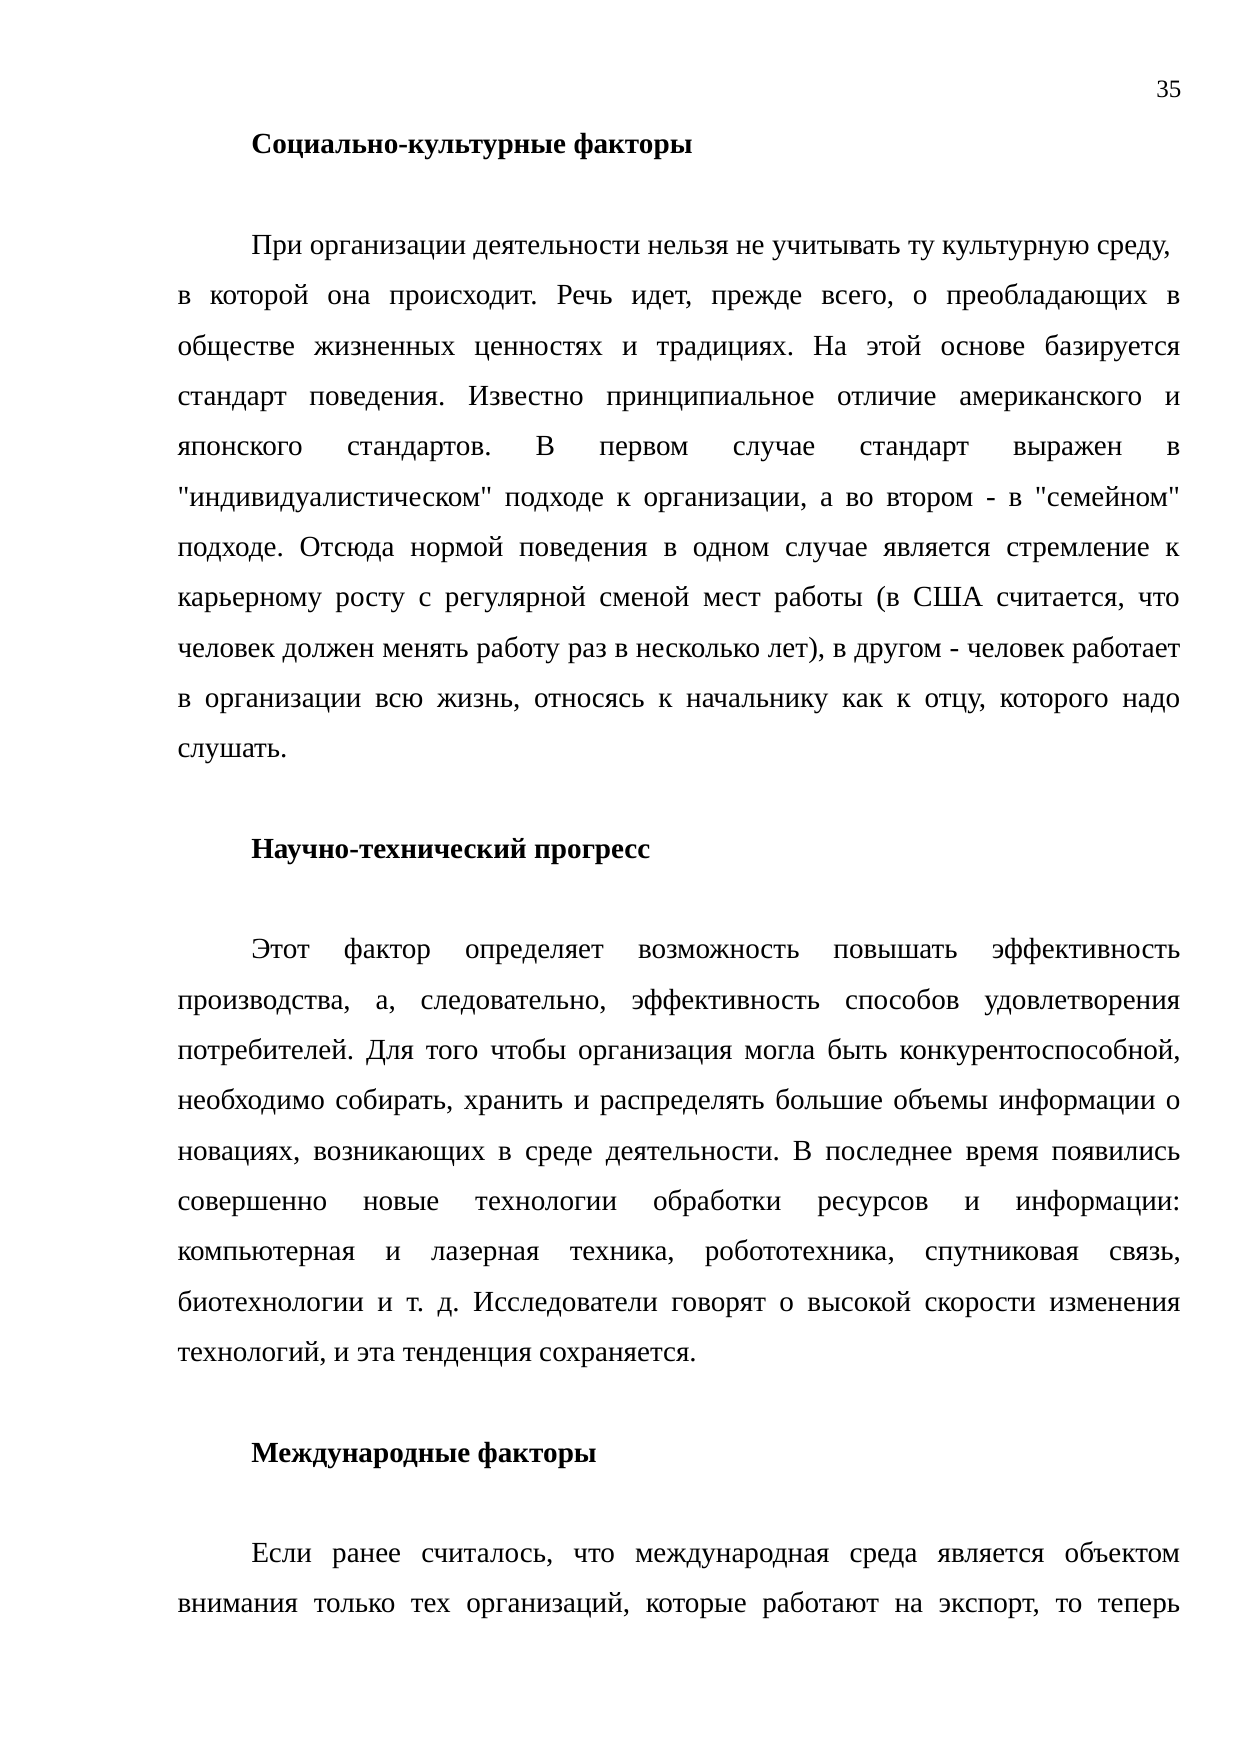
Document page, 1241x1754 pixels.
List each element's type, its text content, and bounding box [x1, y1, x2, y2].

text Социально-культурные факторы [177, 127, 1181, 160]
text Научно-технический прогресс [177, 831, 1181, 864]
text Международные факторы [177, 1435, 1181, 1468]
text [177, 1535, 1181, 1619]
text в которой она происходит. Речь идет, прежде всего, о преобладающих в обществе жизненных ценностях и традициях. На этой основе базируется стандарт поведения. Известно принципиальное отличие американского и японского стандартов. В первом случае стандарт выражен в "индивидуалистическом" подходе к организации, а во втором - в "семейном" подходе. Отсюда нормой поведения в одном случае является стремление к карьерному росту с регулярной сменой мест работы (в США считается, что человек должен менять работу раз в несколько лет), в другом - человек работает в организации всю жизнь, относясь к начальнику как к отцу, которого надо слушать. [177, 277, 1181, 764]
text Этот фактор определяет возможность повышать эффективность производства, а, следовательно, эффективность способов удовлетворения потребителей. Для того чтобы организация могла быть конкурентоспособной, необходимо собирать, хранить и распределять большие объемы информации о новациях, возникающих в среде деятельности. В последнее время появились совершенно новые технологии обработки ресурсов и информации: компьютерная и лазерная техника, робототехника, спутниковая связь, биотехнологии и т. д. Исследователи говорят о высокой скорости изменения технологий, и эта тенденция сохраняется. [177, 932, 1181, 1368]
text При организации деятельности нельзя не учитывать ту культурную среду, [177, 227, 1181, 261]
